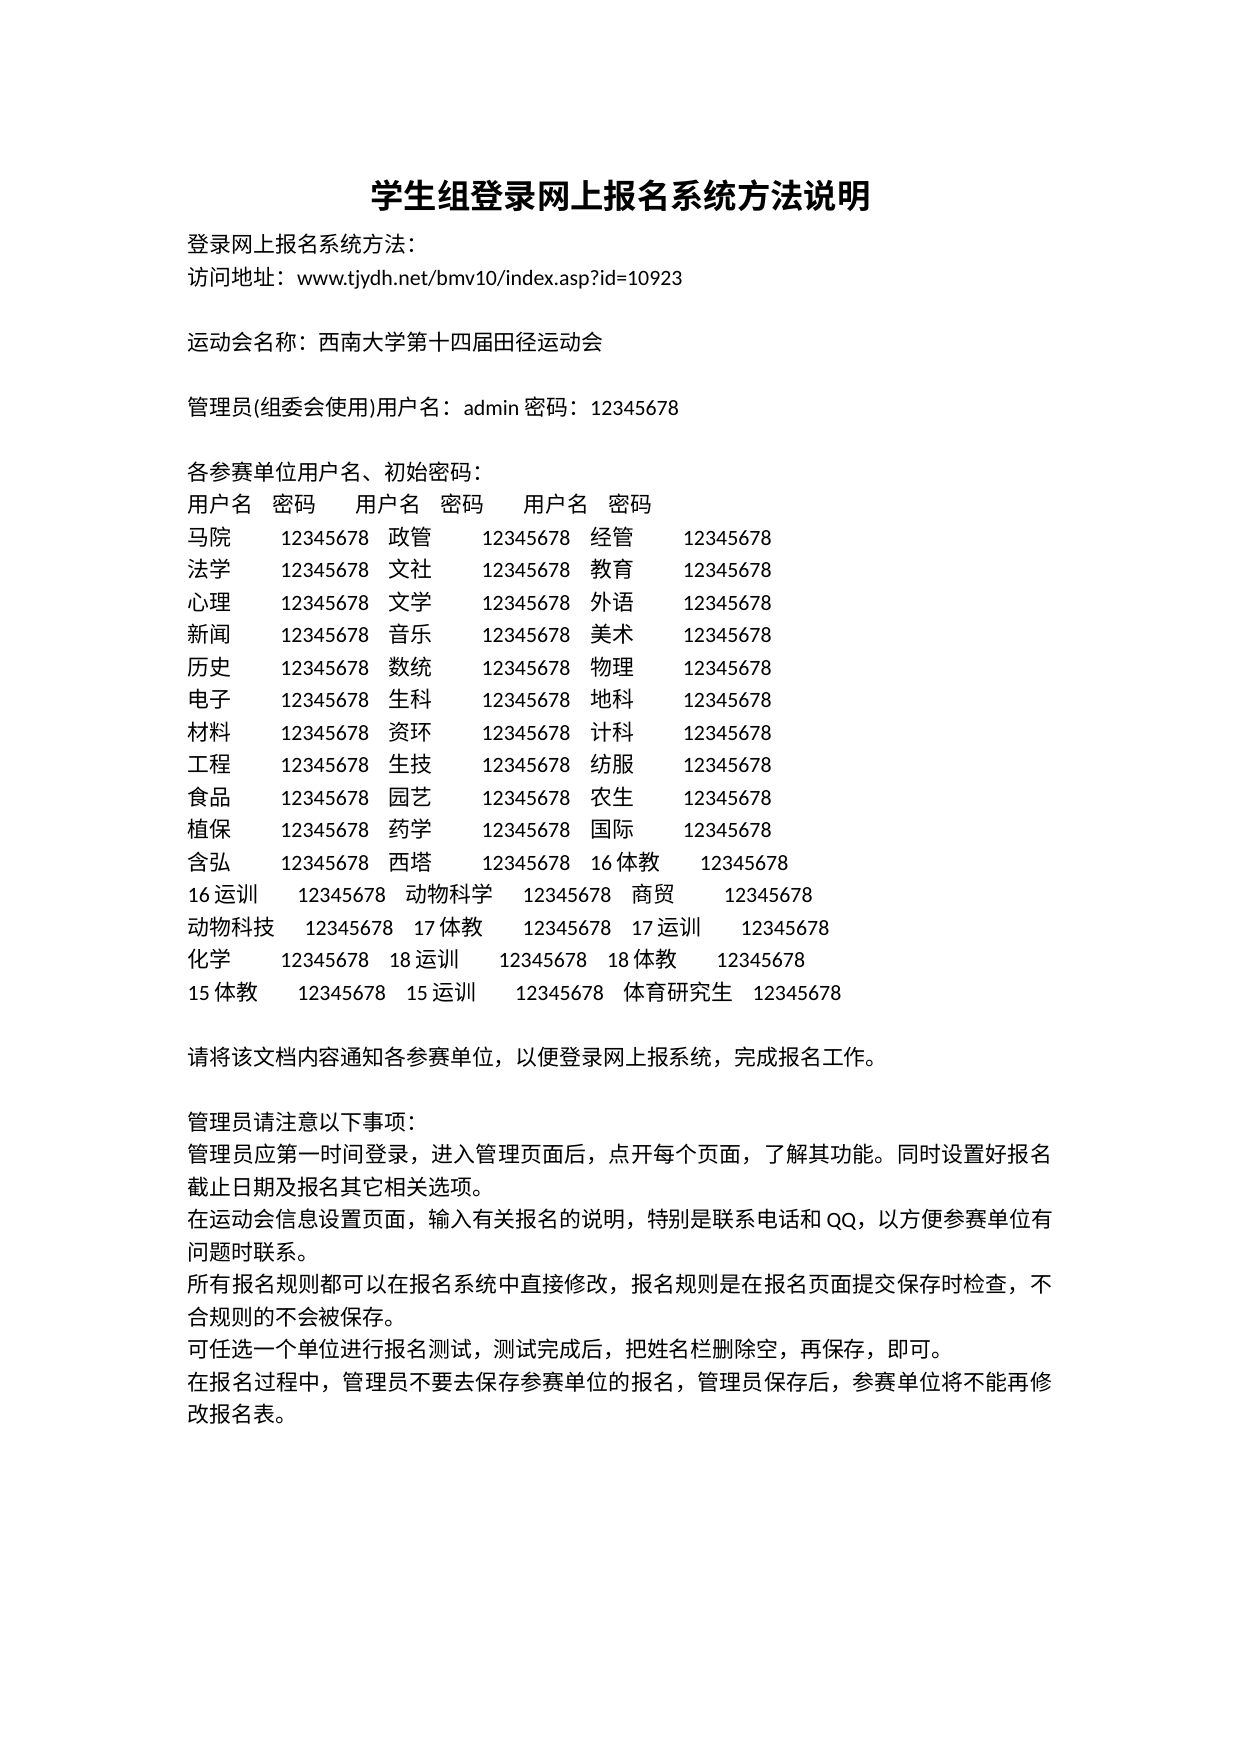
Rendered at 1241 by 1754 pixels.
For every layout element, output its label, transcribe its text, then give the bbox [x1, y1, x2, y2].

text 运动会名称：西南大学第十四届田径运动会 [187, 324, 1053, 357]
text 管理员(组委会使用)用户名：admin 密码：12345678 [187, 389, 1053, 422]
text 心理 12345678 文学 12345678 外语 12345678 [187, 584, 1053, 617]
text 管理员请注意以下事项： [187, 1104, 1053, 1137]
text 请将该文档内容通知各参赛单位，以便登录网上报系统，完成报名工作。 [187, 1039, 1053, 1072]
text 材料 12345678 资环 12345678 计科 12345678 [187, 714, 1053, 747]
text 15体教 12345678 15运训 12345678 体育研究生 12345678 [187, 974, 1053, 1007]
text 16运训 12345678 动物科学 12345678 商贸 12345678 [187, 877, 1053, 909]
text 所有报名规则都可以在报名系统中直接修改，报名规则是在报名页面提交保存时检查，不合规则的不会被保存。 [187, 1267, 1053, 1332]
text 电子 12345678 生科 12345678 地科 12345678 [187, 682, 1053, 714]
text 法学 12345678 文社 12345678 教育 12345678 [187, 552, 1053, 584]
text 化学 12345678 18运训 12345678 18体教 12345678 [187, 942, 1053, 974]
text 各参赛单位用户名、初始密码： [187, 454, 1053, 487]
text 马院 12345678 政管 12345678 经管 12345678 [187, 519, 1053, 552]
text 管理员应第一时间登录，进入管理页面后，点开每个页面，了解其功能。同时设置好报名截止日期及报名其它相关选项。 [187, 1137, 1053, 1202]
text 历史 12345678 数统 12345678 物理 12345678 [187, 649, 1053, 682]
text 工程 12345678 生技 12345678 纺服 12345678 [187, 747, 1053, 779]
text 动物科技 12345678 17体教 12345678 17运训 12345678 [187, 909, 1053, 942]
text 访问地址：www.tjydh.net/bmv10/index.asp?id=10923 [187, 259, 1053, 292]
text 学生组登录网上报名系统方法说明 [187, 162, 1053, 227]
text 食品 12345678 园艺 12345678 农生 12345678 [187, 779, 1053, 812]
text 新闻 12345678 音乐 12345678 美术 12345678 [187, 617, 1053, 649]
text 用户名 密码 用户名 密码 用户名 密码 [187, 487, 1053, 519]
text 登录网上报名系统方法： [187, 227, 1053, 259]
text 在报名过程中，管理员不要去保存参赛单位的报名，管理员保存后，参赛单位将不能再修改报名表。 [187, 1364, 1053, 1429]
text 含弘 12345678 西塔 12345678 16体教 12345678 [187, 844, 1053, 877]
text 可任选一个单位进行报名测试，测试完成后，把姓名栏删除空，再保存，即可。 [187, 1332, 1053, 1364]
text 植保 12345678 药学 12345678 国际 12345678 [187, 812, 1053, 844]
text 在运动会信息设置页面，输入有关报名的说明，特别是联系电话和QQ，以方便参赛单位有问题时联系。 [187, 1202, 1053, 1267]
